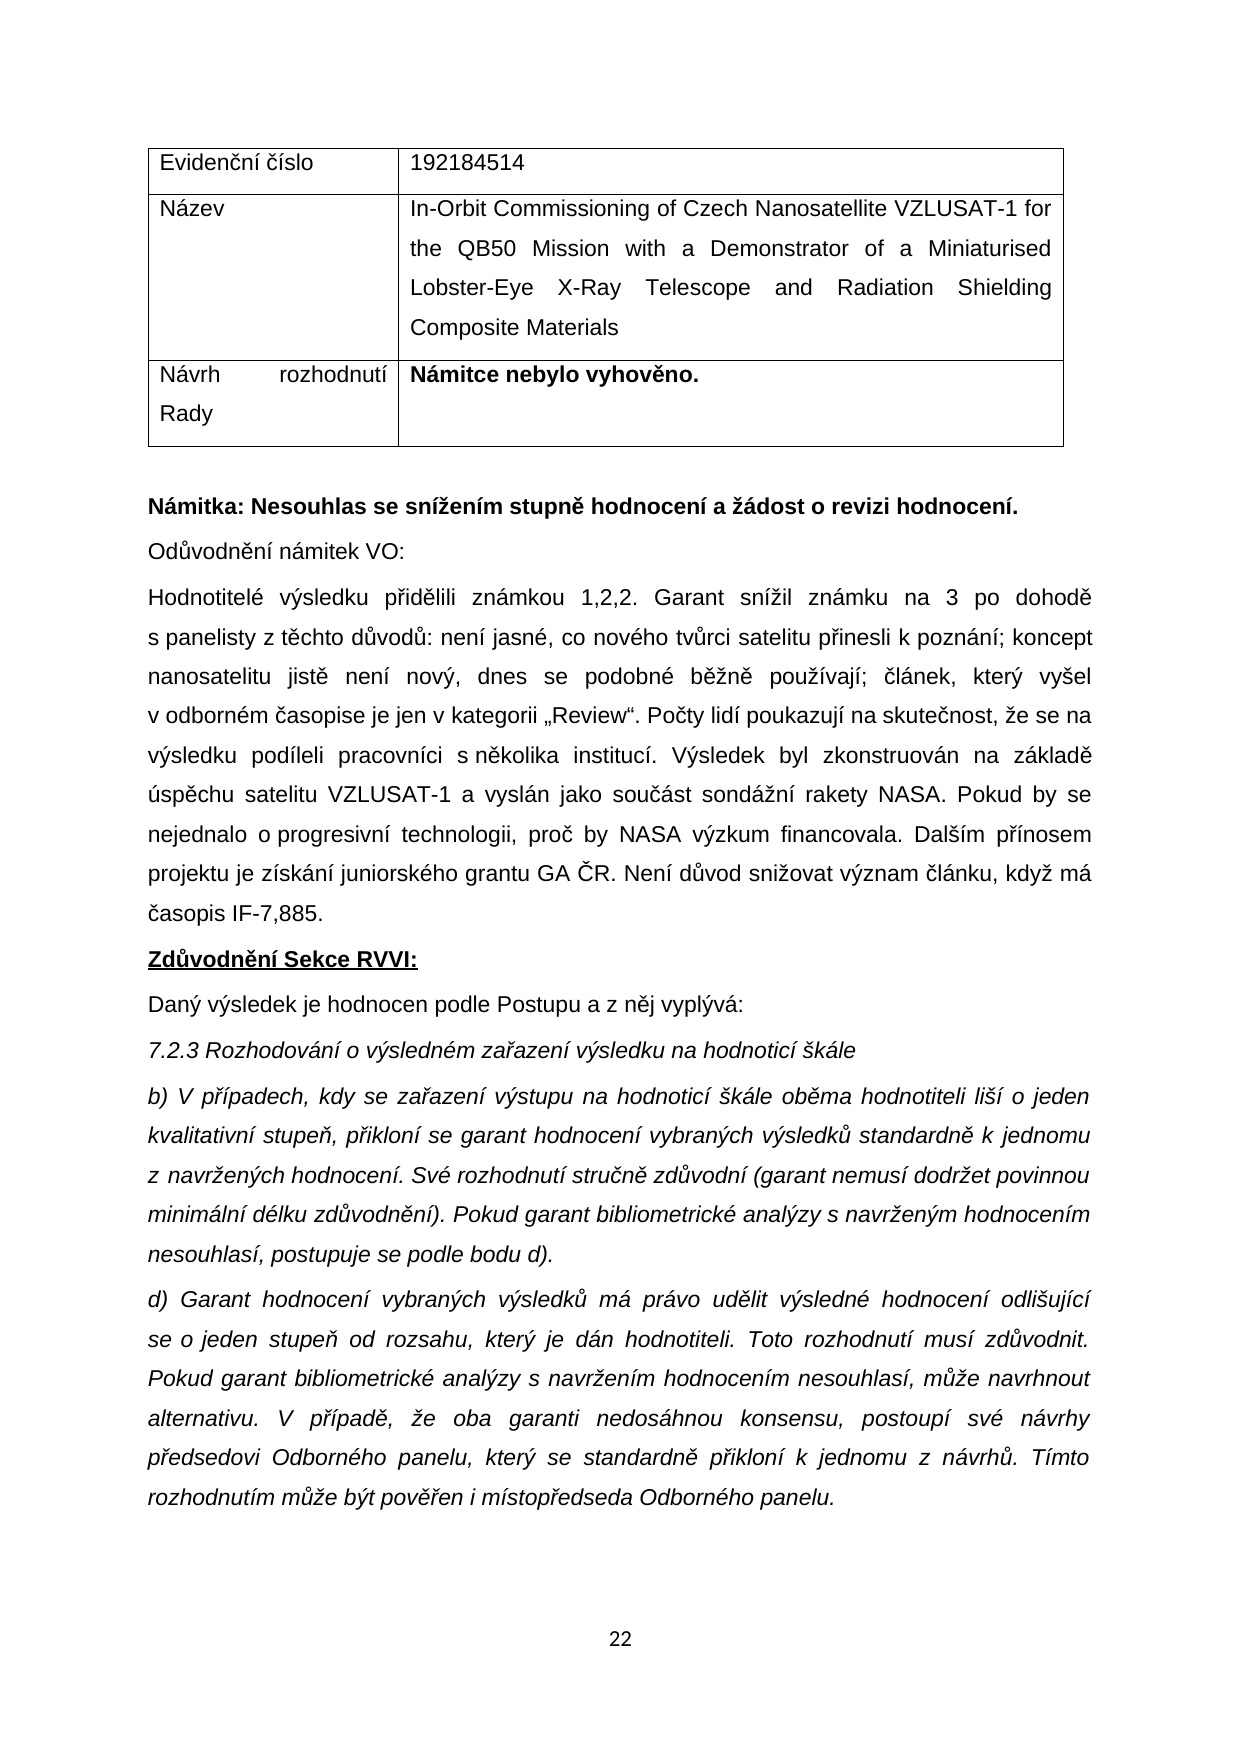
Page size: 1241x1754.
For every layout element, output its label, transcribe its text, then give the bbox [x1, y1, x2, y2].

text Námitka: Nesouhlas se snížením stupně hodnocení a žádost o revizi hodnocení. [148, 493, 1093, 519]
table_cell Evidenční číslo [149, 149, 398, 194]
text d) Garant hodnocení vybraných výsledků má právo udělit výsledné hodnocení odlišující se o jeden stupeň od rozsahu, který je dán hodnotiteli. Toto rozhodnutí musí zdůvodnit. Pokud garant bibliometrické analýzy s navržením hodnocením nesouhlasí, může navrhnout alternativu. V případě, že oba garanti nedosáhnou konsensu, postoupí své návrhy předsedovi Odborného panelu, který se standardně přikloní k jednomu z návrhů. Tímto rozhodnutím může být pověřen i místopředseda Odborného panelu. [148, 1286, 1093, 1510]
table_cell 192184514 [399, 149, 1063, 194]
text Odůvodnění námitek VO: [148, 538, 1093, 565]
table_cell Námitce nebylo vyhověno. [399, 361, 1063, 446]
text 7.2.3 Rozhodování o výsledném zařazení výsledku na hodnoticí škále [148, 1037, 1093, 1063]
text Daný výsledek je hodnocen podle Postupu a z něj vyplývá: [148, 991, 1093, 1018]
table_cell Název [149, 195, 398, 359]
table_cell In-Orbit Commissioning of Czech Nanosatellite VZLUSAT-1 for the QB50 Mission with a Demonstrator of a Miniaturised Lobster-Eye X-Ray Telescope and Radiation Shielding Composite Materials [399, 195, 1063, 359]
text Hodnotitelé výsledku přidělili známkou 1,2,2. Garant snížil známku na 3 po dohodě s panelisty z těchto důvodů: není jasné, co nového tvůrci satelitu přinesli k poznání; koncept nanosatelitu jistě není nový, dnes se podobné běžně používají; článek, který vyšel v odborném časopise je jen v kategorii „Review“. Počty lidí poukazují na skutečnost, že se na výsledku podíleli pracovníci s několika institucí. Výsledek byl zkonstruován na základě úspěchu satelitu VZLUSAT-1 a vyslán jako součást sondážní rakety NASA. Pokud by se nejednalo o progresivní technologii, proč by NASA výzkum financovala. Dalším přínosem projektu je získání juniorského grantu GA ČR. Není důvod snižovat význam článku, když má časopis IF-7,885. [148, 584, 1093, 926]
table_cell Návrh rozhodnutí Rady [149, 361, 398, 446]
text b) V případech, kdy se zařazení výstupu na hodnoticí škále oběma hodnotiteli liší o jeden kvalitativní stupeň, přikloní se garant hodnocení vybraných výsledků standardně k jednomu z navržených hodnocení. Své rozhodnutí stručně zdůvodní (garant nemusí dodržet povinnou minimální délku zdůvodnění). Pokud garant bibliometrické analýzy s navrženým hodnocením nesouhlasí, postupuje se podle bodu d). [148, 1083, 1093, 1267]
text Zdůvodnění Sekce RVVI: [148, 946, 1093, 972]
